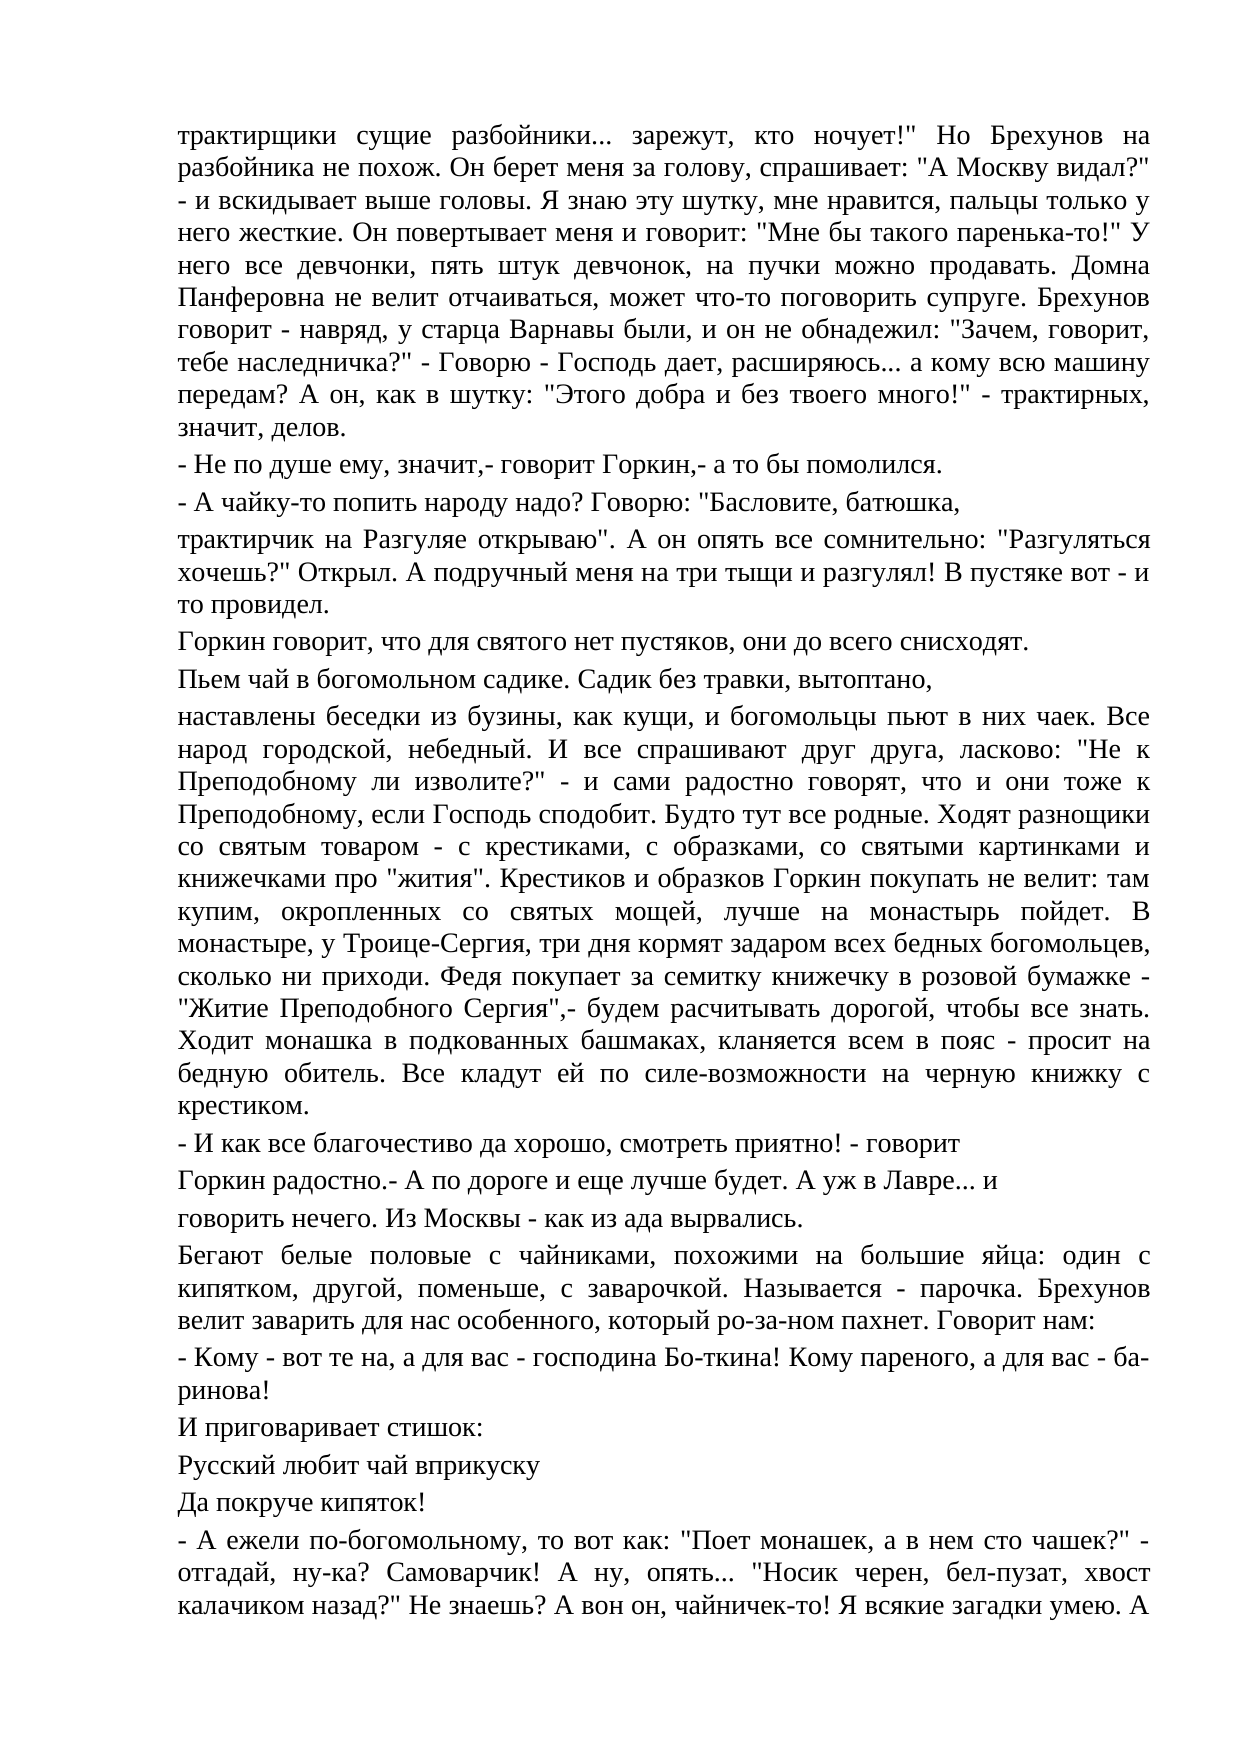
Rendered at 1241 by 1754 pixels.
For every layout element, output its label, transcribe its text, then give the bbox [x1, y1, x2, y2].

text - Не по душе ему, значит,- говорит Горкин,- а то бы помолился. [177, 447, 1152, 479]
text Бегают белые половые с чайниками, похожими на большие яйца: один с кипятком, другой, поменьше, с заварочкой. Называется - парочка. Брехунов велит заварить для нас особенного, который ро-за-ном пахнет. Говорит нам: [177, 1238, 1152, 1335]
text наставлены беседки из бузины, как кущи, и богомольцы пьют в них чаек. Все народ городской, небедный. И все спрашивают друг друга, ласково: "Не к Преподобному ли изволите?" - и сами радостно говорят, что и они тоже к Преподобному, если Господь сподобит. Будто тут все родные. Ходят разнощики со святым товаром - с крестиками, с образками, со святыми картинками и книжечками про "жития". Крестиков и образков Горкин покупать не велит: там купим, окропленных со святых мощей, лучше на монастырь пойдет. В монастыре, у Троице-Сергия, три дня кормят задаром всех бедных богомольцев, сколько ни приходи. Федя покупает за семитку книжечку в розовой бумажке - "Житие Преподобного Сергия",- будем расчитывать дорогой, чтобы все знать. Ходит монашка в подкованных башмаках, кланяется всем в пояс - просит на бедную обитель. Все кладут ей по силе-возможности на черную книжку с крестиком. [177, 699, 1152, 1121]
text И приговаривает стишок: [177, 1410, 1152, 1443]
text - И как все благочестиво да хорошо, смотреть приятно! - говорит [177, 1126, 1152, 1158]
text - Кому - вот те на, а для вас - господина Бо-ткина! Кому пареного, а для вас - ба-ринова! [177, 1341, 1152, 1405]
text трактирчик на Разгуляе открываю". А он опять все сомнительно: "Разгуляться хочешь?" Открыл. А подручный меня на три тыщи и разгулял! В пустяке вот - и то провидел. [177, 522, 1152, 619]
text трактирщики сущие разбойники... зарежут, кто ночует!" Но Брехунов на разбойника не похож. Он берет меня за голову, спрашивает: "А Москву видал?" - и вскидывает выше головы. Я знаю эту шутку, мне нравится, пальцы только у него жесткие. Он повертывает меня и говорит: "Мне бы такого паренька-то!" У него все девчонки, пять штук девчонок, на пучки можно продавать. Домна Панферовна не велит отчаиваться, может что-то поговорить супруге. Брехунов говорит - навряд, у старца Варнавы были, и он не обнадежил: "Зачем, говорит, тебе наследничка?" - Говорю - Господь дает, расширяюсь... а кому всю машину передам? А он, как в шутку: "Этого добра и без твоего много!" - трактирных, значит, делов. [177, 118, 1152, 442]
text Горкин говорит, что для святого нет пустяков, они до всего снисходят. [177, 624, 1152, 657]
text Горкин радостно.- А по дороге и еще лучше будет. А уж в Лавре... и [177, 1163, 1152, 1196]
text Русский любит чай вприкуску [177, 1448, 1152, 1480]
text Пьем чай в богомольном садике. Садик без травки, вытоптано, [177, 662, 1152, 694]
text Да покруче кипяток! [177, 1485, 1152, 1518]
text говорить нечего. Из Москвы - как из ада вырвались. [177, 1201, 1152, 1233]
text - А чайку-то попить народу надо? Говорю: "Басловите, батюшка, [177, 485, 1152, 517]
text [177, 1523, 1152, 1620]
